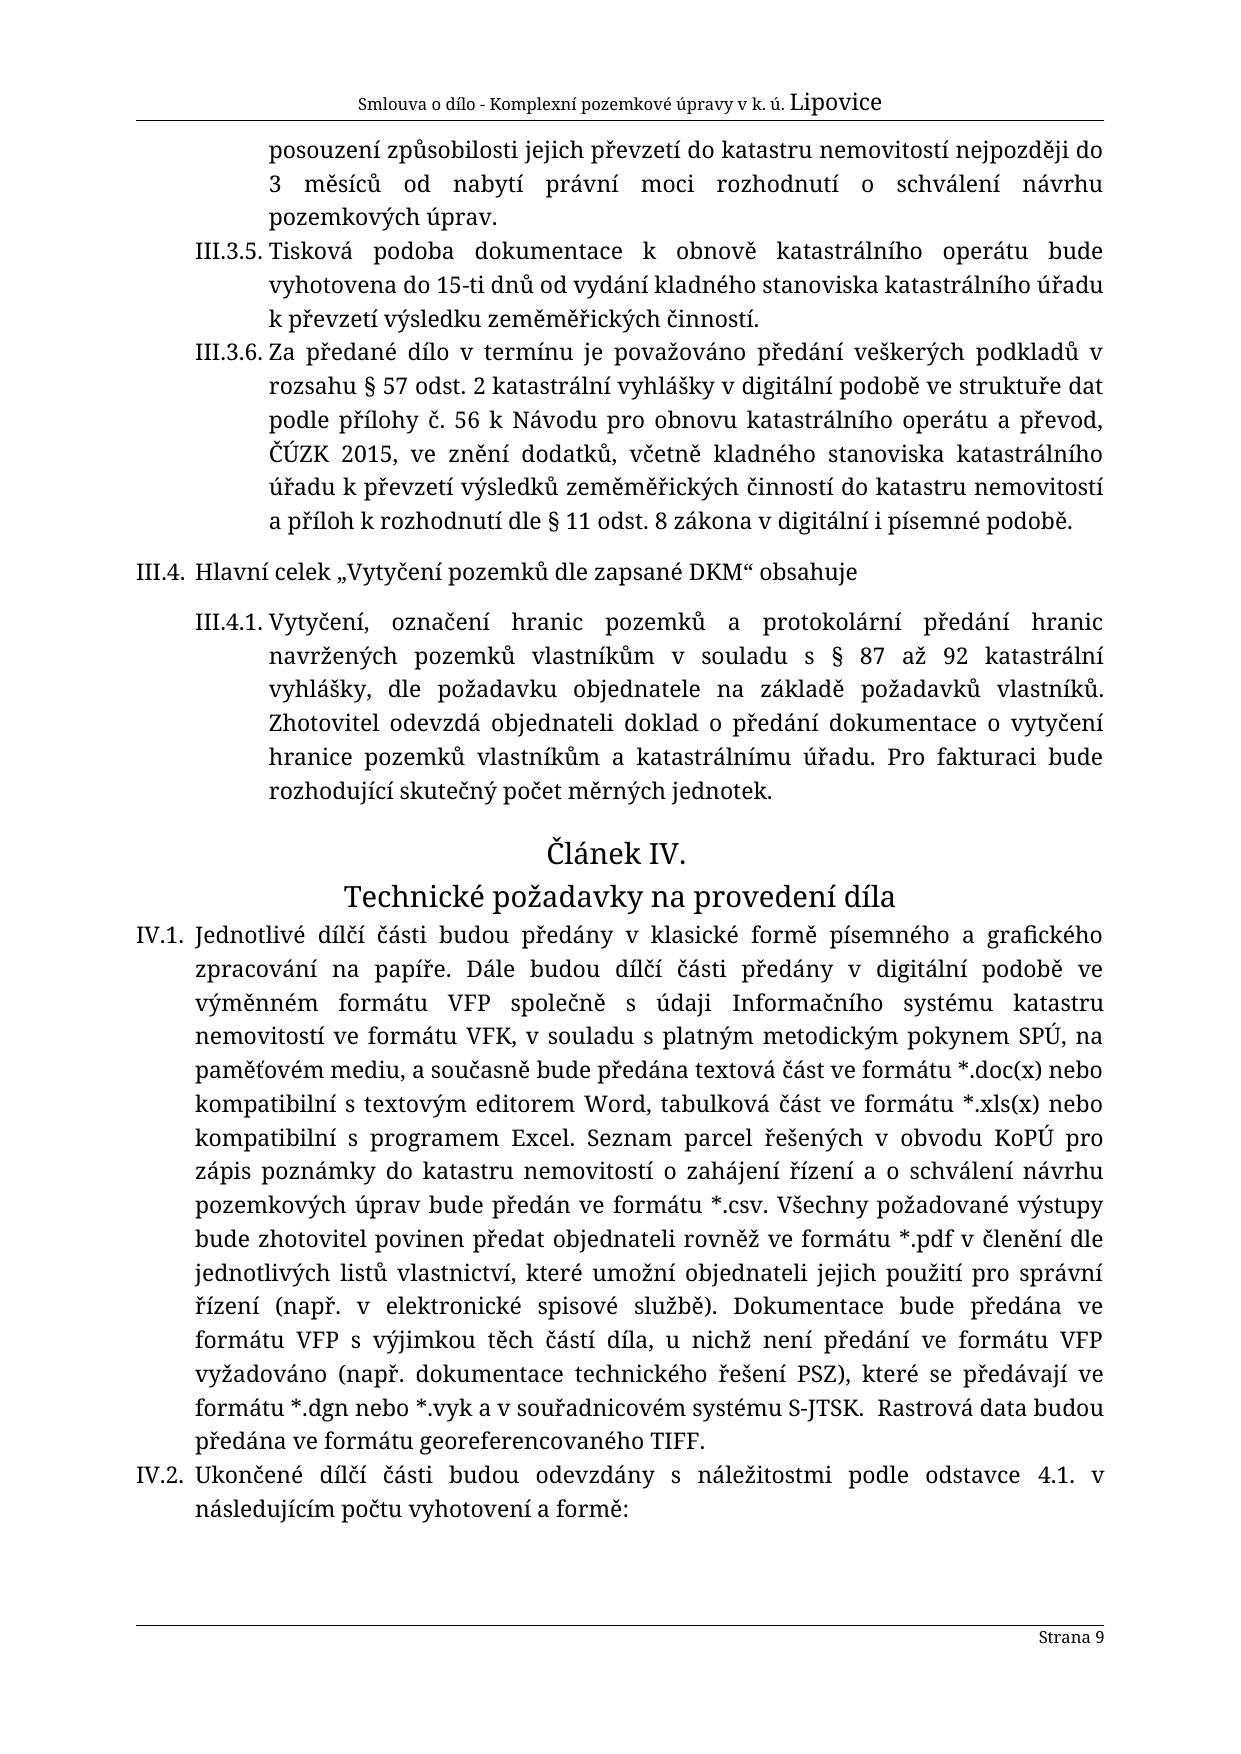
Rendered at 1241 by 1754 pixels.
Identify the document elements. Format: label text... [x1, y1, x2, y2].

text Tisková podoba dokumentace k obnově katastrálního operátu bude vyhotovena do 15-ti dnů od vydání kladného stanoviska katastrálního úřadu k převzetí výsledku zeměměřických činností. [195, 235, 1104, 334]
list Hlavní celek „Vytyčení pozemků dle zapsané DKM“ obsahuje [136, 555, 1104, 587]
list Ukončené dílčí části budou odevzdány s náležitostmi podle odstavce 4.1. v následujícím počtu vyhotovení a formě: [136, 1459, 1104, 1524]
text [195, 134, 1104, 232]
text Za předané dílo v termínu je považováno předání veškerých podkladů v rozsahu § 57 odst. 2 katastrální vyhlášky v digitální podobě ve struktuře dat podle přílohy č. 56 k Návodu pro obnovu katastrálního operátu a převod, ČÚZK 2015, ve znění dodatků, včetně kladného stanoviska katastrálního úřadu k převzetí výsledků zeměměřických činností do katastru nemovitostí a příloh k rozhodnutí dle § 11 odst. 8 zákona v digitální i písemné podobě. [195, 336, 1104, 536]
subtitle Technické požadavky na provedení díla [136, 833, 1104, 916]
list Jednotlivé dílčí části budou předány v klasické formě písemného a grafického zpracování na papíře. Dále budou dílčí části předány v digitální podobě ve výměnném formátu VFP společně s údaji Informačního systému katastru nemovitostí ve formátu VFK, v souladu s platným metodickým pokynem SPÚ, na paměťovém mediu, a současně bude předána textová část ve formátu *.doc(x) nebo kompatibilní s textovým editorem Word, tabulková část ve formátu *.xls(x) nebo kompatibilní s programem Excel. Seznam parcel řešených v obvodu KoPÚ pro zápis poznámky do katastru nemovitostí o zahájení řízení a o schválení návrhu pozemkových úprav bude předán ve formátu *.csv. Všechny požadované výstupy bude zhotovitel povinen předat objednateli rovněž ve formátu *.pdf v členění dle jednotlivých listů vlastnictví, které umožní objednateli jejich použití pro správní řízení (např. v elektronické spisové službě). Dokumentace bude předána ve formátu VFP s výjimkou těch částí díla, u nichž není předání ve formátu VFP vyžadováno (např. dokumentace technického řešení PSZ), které se předávají ve formátu *.dgn nebo *.vyk a v souřadnicovém systému S-JTSK. Rastrová data budou předána ve formátu georeferencovaného TIFF. [136, 919, 1104, 1456]
text Vytyčení, označení hranic pozemků a protokolární předání hranic navržených pozemků vlastníkům v souladu s § 87 až 92 katastrální vyhlášky, dle požadavku objednatele na základě požadavků vlastníků. Zhotovitel odevzdá objednateli doklad o předání dokumentace o vytyčení hranice pozemků vlastníkům a katastrálnímu úřadu. Pro fakturaci bude rozhodující skutečný počet měrných jednotek. [195, 606, 1104, 806]
